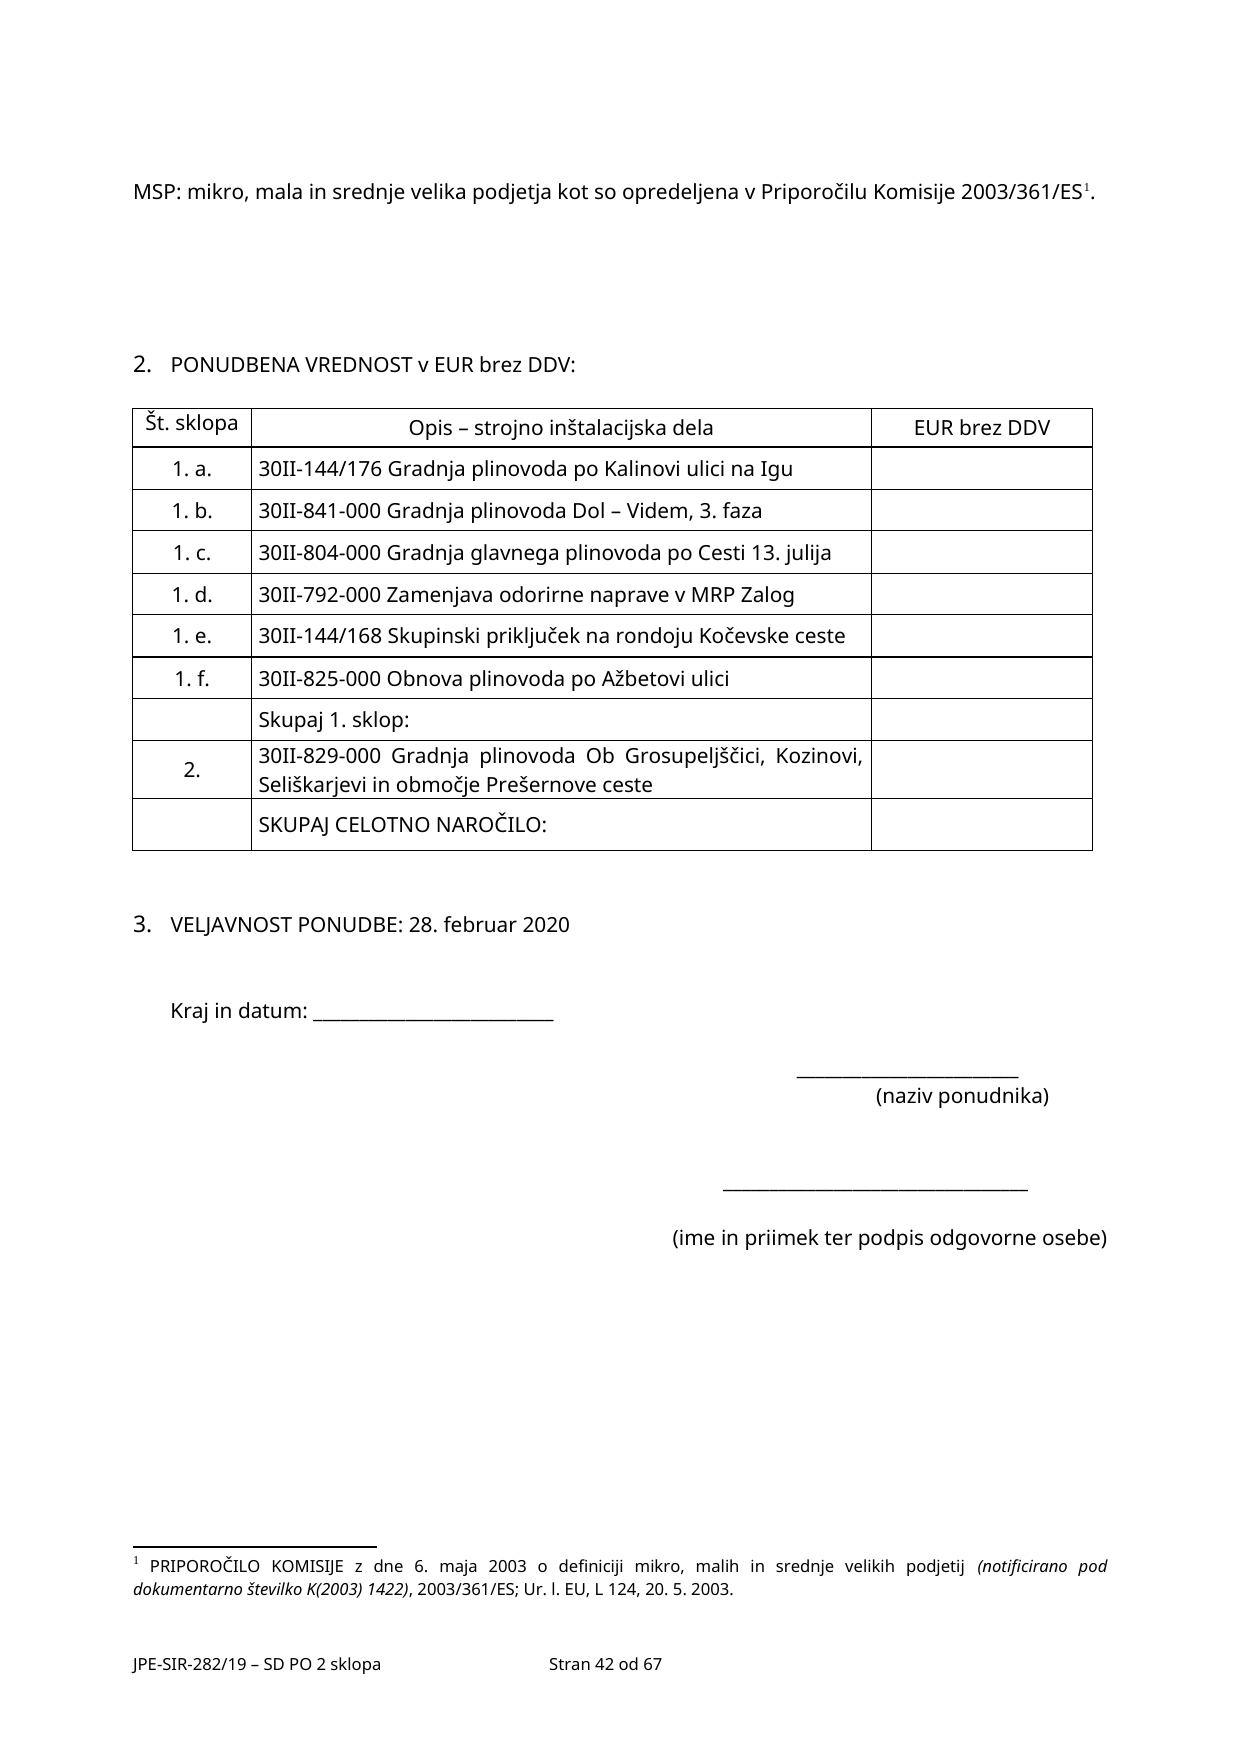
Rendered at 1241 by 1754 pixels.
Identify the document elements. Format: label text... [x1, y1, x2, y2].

text MSP: mikro, mala in srednje velika podjetja kot so opredeljena v Priporočilu Komisije 2003/361/ES. [133, 177, 1107, 206]
table_cell [872, 741, 1092, 798]
text _________________________________ [170, 1167, 1107, 1195]
table_cell [872, 658, 1092, 698]
table_header Št. sklopa [133, 409, 251, 446]
table_cell 30II-144/176 Gradnja plinovoda po Kalinovi ulici na Igu [252, 448, 871, 488]
table_cell 2. [133, 741, 251, 798]
text ________________________ [170, 1053, 1107, 1081]
table_cell [133, 699, 251, 740]
table_cell 1. f. [133, 658, 251, 698]
table_cell Skupaj 1. sklop: [252, 699, 871, 740]
table_cell 30II-825-000 Obnova plinovoda po Ažbetovi ulici [252, 658, 871, 698]
table_cell [872, 448, 1092, 488]
table_cell 30II-829-000 Gradnja plinovoda Ob Grosupeljščici, Kozinovi, Seliškarjevi in območje Prešernove ceste [252, 741, 871, 798]
text Kraj in datum: __________________________ [170, 996, 1107, 1024]
table_cell [872, 490, 1092, 530]
table_cell 30II-841-000 Gradnja plinovoda Dol – Videm, 3. faza [252, 490, 871, 530]
table_header EUR brez DDV [872, 409, 1092, 446]
text (ime in priimek ter podpis odgovorne osebe) [170, 1195, 1107, 1252]
list VELJAVNOST PONUDBE: 28. februar 2020 [133, 908, 1107, 939]
table_cell SKUPAJ CELOTNO NAROČILO: [252, 799, 871, 850]
table_header Opis – strojno inštalacijska dela [252, 409, 871, 446]
table_cell 1. a. [133, 448, 251, 488]
table_cell [872, 574, 1092, 614]
list PONUDBENA VREDNOST v EUR brez DDV: [133, 348, 1107, 379]
text (naziv ponudnika) [170, 1081, 1107, 1110]
table_cell 30II-804-000 Gradnja glavnega plinovoda po Cesti 13. julija [252, 531, 871, 572]
table_cell [872, 699, 1092, 740]
table_cell 30II-792-000 Zamenjava odorirne naprave v MRP Zalog [252, 574, 871, 614]
table_cell 1. d. [133, 574, 251, 614]
table_cell 1. c. [133, 531, 251, 572]
table_cell [133, 799, 251, 850]
table_cell 1. b. [133, 490, 251, 530]
table_cell 30II-144/168 Skupinski priključek na rondoju Kočevske ceste [252, 615, 871, 656]
table_cell [872, 615, 1092, 656]
table_cell [872, 799, 1092, 850]
table_cell 1. e. [133, 615, 251, 656]
table_cell [872, 531, 1092, 572]
